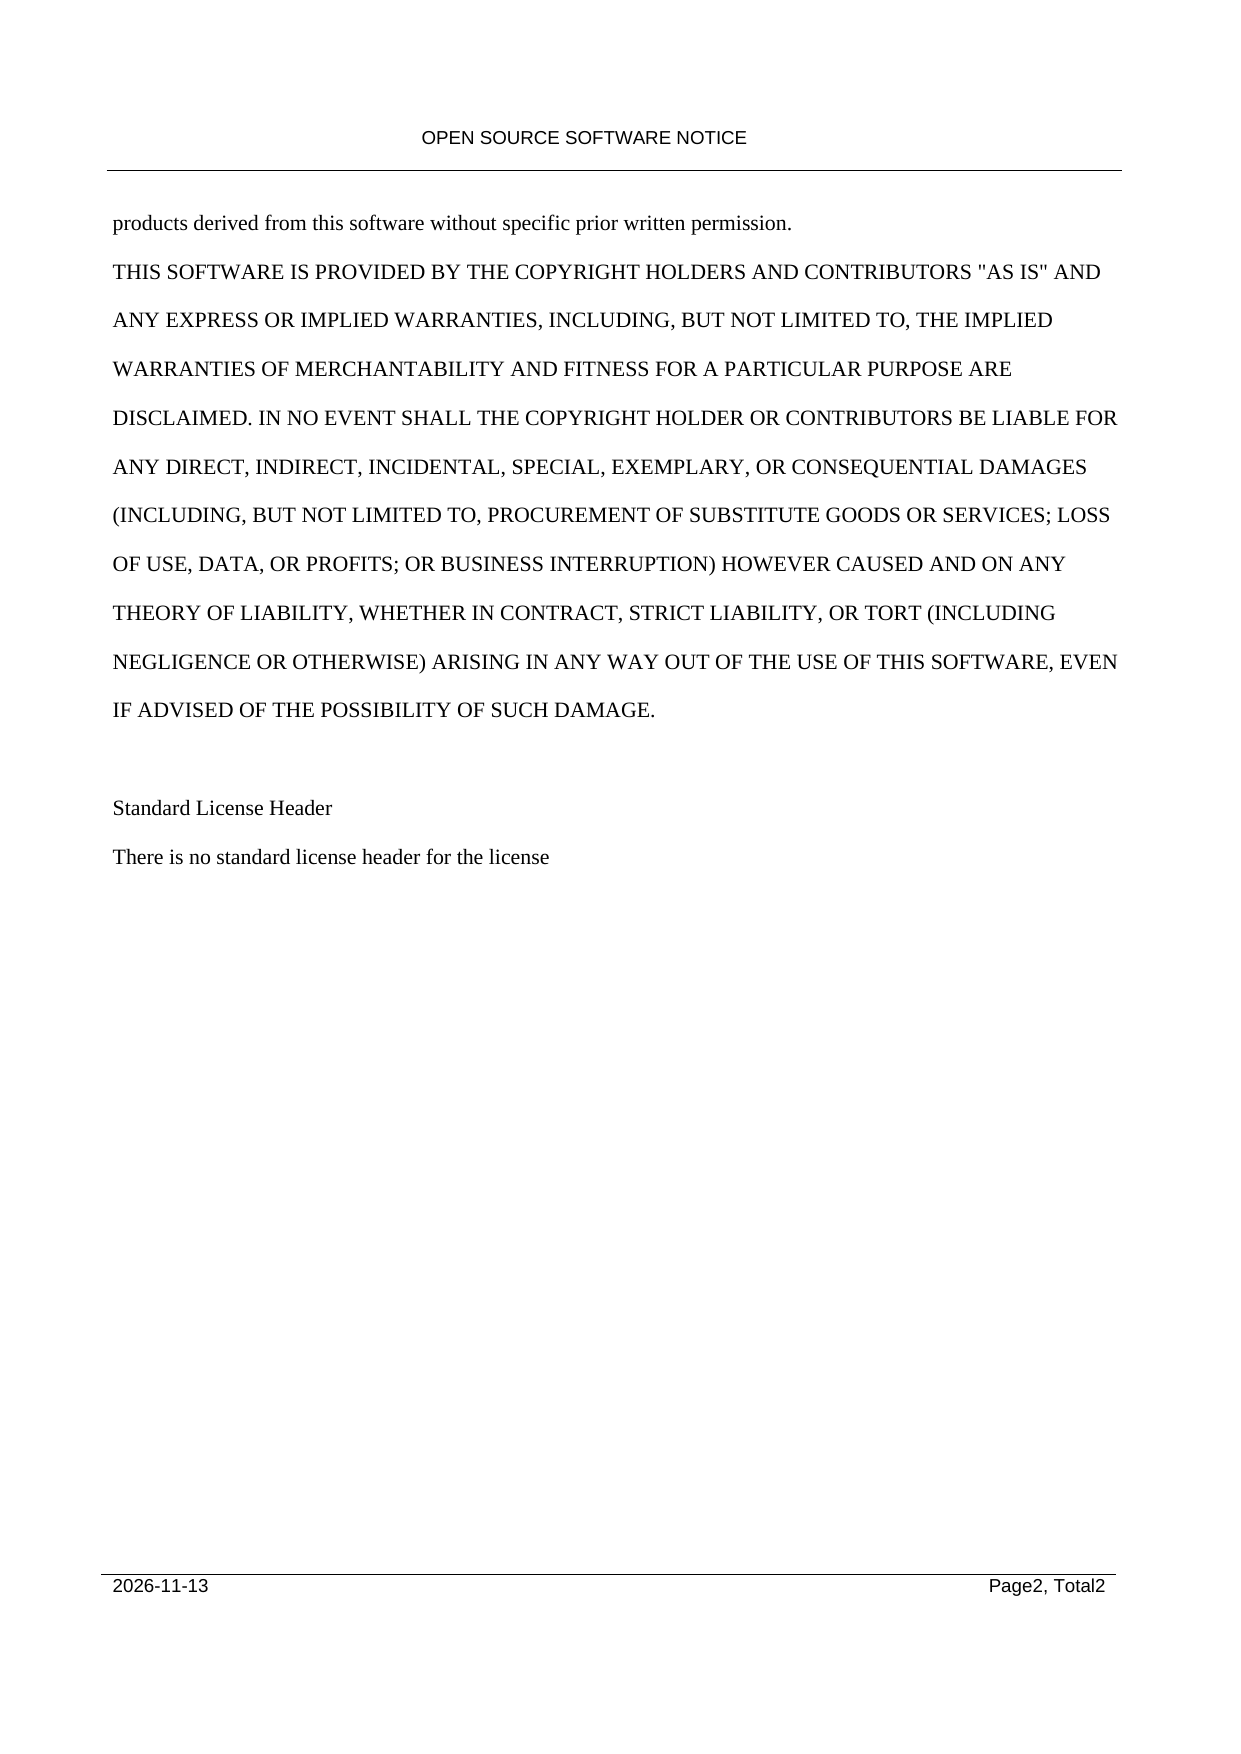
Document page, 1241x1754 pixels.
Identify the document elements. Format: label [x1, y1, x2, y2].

text [112, 206, 1128, 873]
